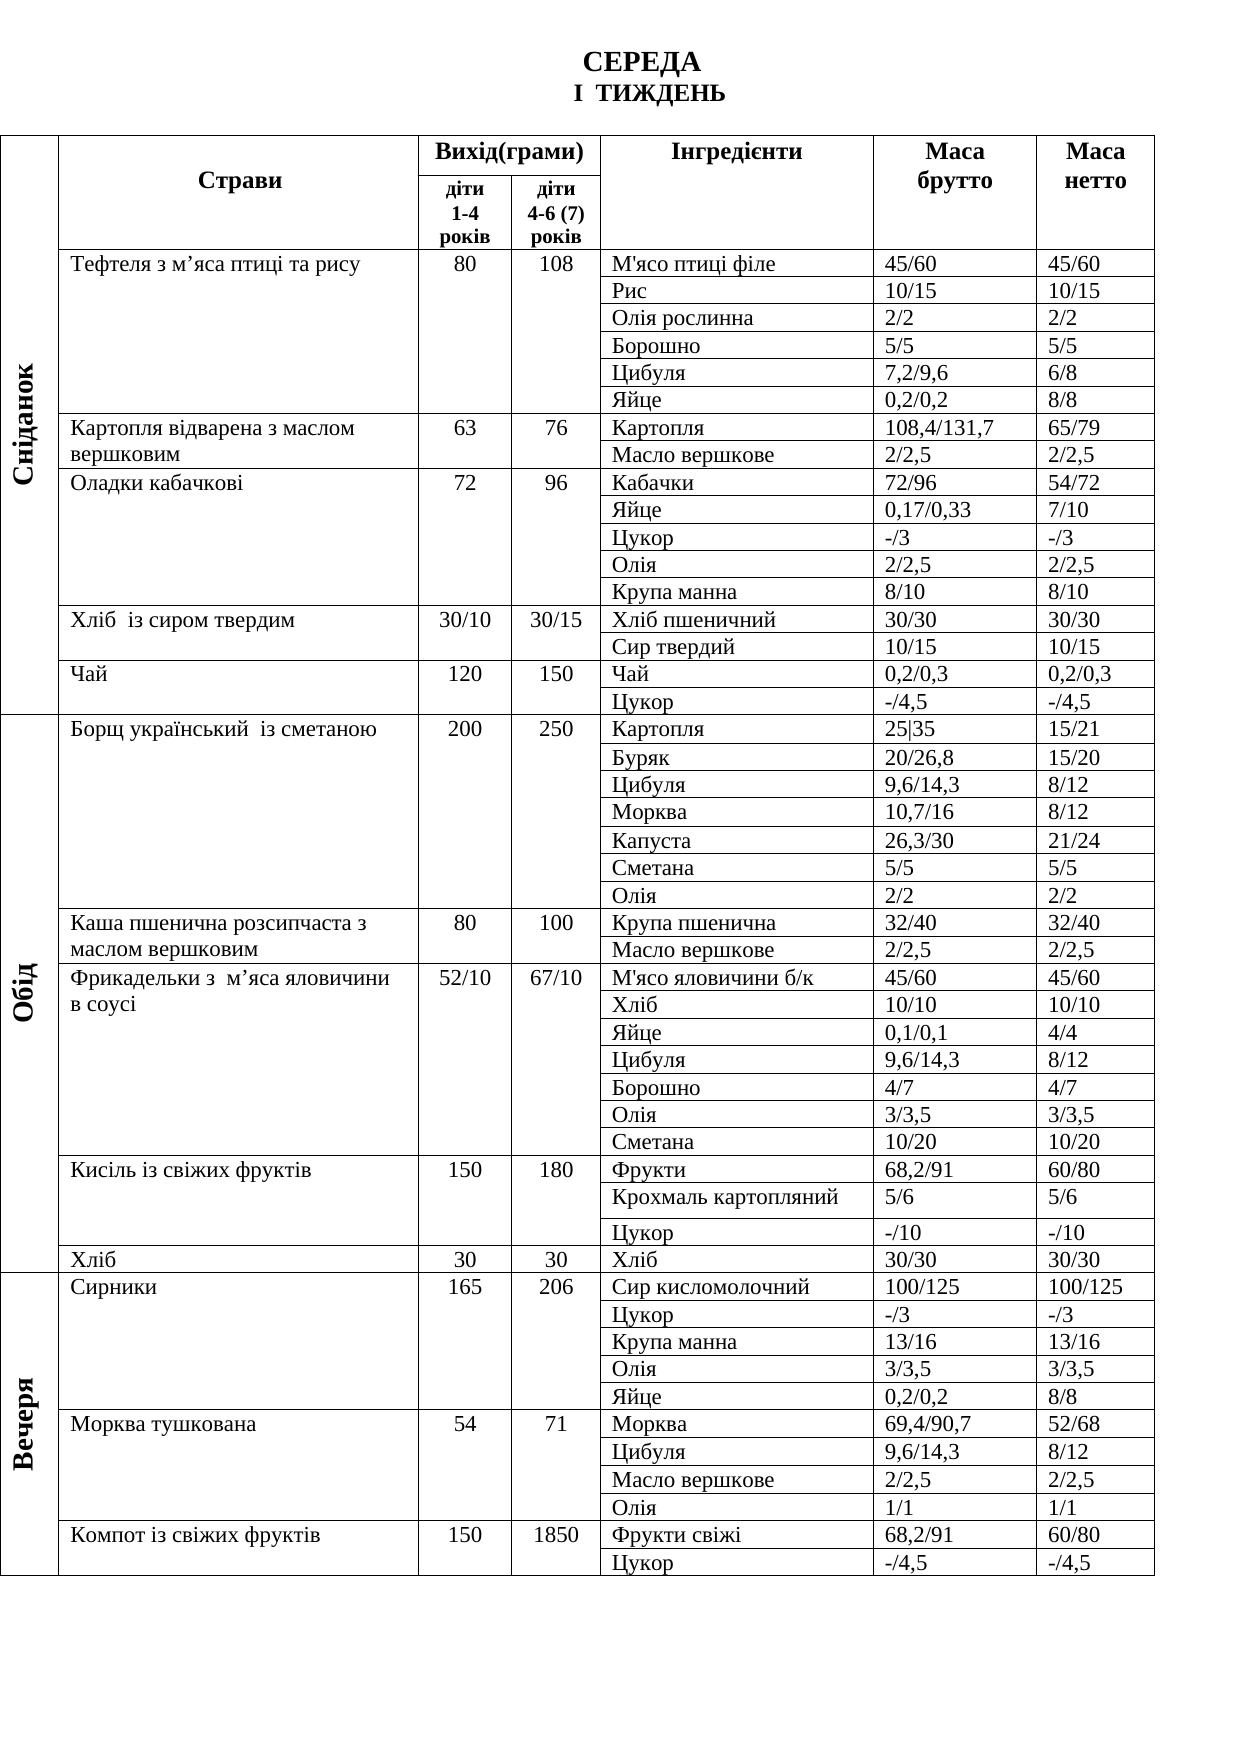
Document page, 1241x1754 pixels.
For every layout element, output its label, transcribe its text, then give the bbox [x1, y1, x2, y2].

table_cell 10/15 [874, 277, 1036, 303]
table_cell 30/15 [512, 606, 600, 659]
table_cell 63 [419, 414, 511, 468]
table_cell 60/80 [1037, 1521, 1154, 1548]
table_cell 13/16 [874, 1328, 1036, 1354]
table_cell Цукор [601, 1301, 873, 1327]
table_cell -/4,5 [1037, 1549, 1154, 1575]
table_cell 3/3,5 [874, 1356, 1036, 1382]
table_cell 32/40 [1037, 909, 1154, 936]
table_cell Крупа манна [601, 1328, 873, 1354]
table_cell 2/2,5 [1037, 441, 1154, 468]
table_cell 6/8 [1037, 359, 1154, 386]
table_cell 9,6/14,3 [874, 1438, 1036, 1464]
table_cell М'ясо яловичини б/к [601, 964, 873, 990]
table_cell Морква [601, 1410, 873, 1437]
table_cell Оладки кабачкові [59, 469, 418, 605]
table_cell 1850 [512, 1521, 600, 1575]
table_header Вихід(грами) [419, 136, 600, 175]
table_cell 5/5 [874, 332, 1036, 358]
table_cell 7,2/9,6 [874, 359, 1036, 386]
table_header Страви [59, 136, 418, 248]
table_cell 25|35 [874, 715, 1036, 742]
table_cell Кисіль із свіжих фруктів [59, 1156, 418, 1245]
table_cell 45/60 [874, 250, 1036, 276]
table_cell 4/7 [874, 1074, 1036, 1100]
table_cell 30/30 [1037, 1246, 1154, 1272]
table_cell 150 [419, 1156, 511, 1245]
table_cell 0,17/0,33 [874, 496, 1036, 522]
table_cell 30/10 [419, 606, 511, 659]
table_cell Хліб [601, 991, 873, 1018]
table_cell 100/125 [874, 1273, 1036, 1300]
table_cell Олія [601, 882, 873, 908]
table_cell 26,3/30 [874, 827, 1036, 853]
table_cell 10/15 [1037, 633, 1154, 659]
table_cell 9,6/14,3 [874, 771, 1036, 797]
table_cell 15/20 [1037, 744, 1154, 770]
table_cell Олія [601, 1494, 873, 1520]
table_cell 8/8 [1037, 1383, 1154, 1409]
table_cell 8/8 [1037, 387, 1154, 413]
table_cell 45/60 [1037, 250, 1154, 276]
table_cell Борошно [601, 332, 873, 358]
table_cell 250 [512, 715, 600, 908]
table_cell 52/10 [419, 964, 511, 1155]
table_cell 60/80 [1037, 1156, 1154, 1182]
table_cell -/4,5 [1037, 688, 1154, 714]
table_cell -/3 [874, 524, 1036, 550]
table_cell Буряк [601, 744, 873, 770]
table_cell 69,4/90,7 [874, 1410, 1036, 1437]
table_cell Цукор [601, 688, 873, 714]
table_cell -/4,5 [874, 688, 1036, 714]
table_cell Масло вершкове [601, 441, 873, 468]
table_cell Картопля відварена з маслом вершковим [59, 414, 418, 468]
table_cell 67/10 [512, 964, 600, 1155]
table_cell 10/15 [874, 633, 1036, 659]
table_cell -/3 [874, 1301, 1036, 1327]
table_cell діти 1-4 років [419, 176, 511, 248]
table_cell Кабачки [601, 469, 873, 495]
table_cell Картопля [601, 414, 873, 440]
table_cell 10,7/16 [874, 798, 1036, 826]
table_cell Цукор [601, 1549, 873, 1575]
table_cell 150 [512, 661, 600, 714]
table_cell 10/20 [1037, 1128, 1154, 1155]
table_cell 21/24 [1037, 827, 1154, 853]
table_cell Фрукти [601, 1156, 873, 1182]
table_cell Крохмаль картопляний [601, 1183, 873, 1217]
table_cell 54/72 [1037, 469, 1154, 495]
table_cell Борщ український із сметаною [59, 715, 418, 908]
table_cell Масло вершкове [601, 937, 873, 963]
table_cell 4/4 [1037, 1019, 1154, 1045]
table_cell 2/2,5 [1037, 1466, 1154, 1492]
table_cell 1/1 [1037, 1494, 1154, 1520]
table_cell 100 [512, 909, 600, 963]
table_cell Хліб із сиром твердим [59, 606, 418, 659]
table_cell Масло вершкове [601, 1466, 873, 1492]
table_cell 72 [419, 469, 511, 605]
table_cell Хліб [59, 1246, 418, 1272]
table_cell 9,6/14,3 [874, 1046, 1036, 1072]
table_cell Тефтеля з м’яса птиці та рису [59, 250, 418, 413]
table_cell 30 [512, 1246, 600, 1272]
table_cell 71 [512, 1410, 600, 1520]
table_cell 206 [512, 1273, 600, 1409]
table_cell 54 [419, 1410, 511, 1520]
table_cell 3/3,5 [1037, 1356, 1154, 1382]
table_cell діти 4-6 (7) років [512, 176, 600, 248]
table_cell Капуста [601, 827, 873, 853]
table_cell Сир твердий [601, 633, 873, 659]
table_cell Яйце [601, 1019, 873, 1045]
table_cell Олія рослинна [601, 304, 873, 331]
table_cell 30/30 [874, 606, 1036, 632]
table_cell Каша пшенична розсипчаста з маслом вершковим [59, 909, 418, 963]
table_cell 180 [512, 1156, 600, 1245]
table_cell 5/5 [1037, 854, 1154, 881]
table_cell 2/2,5 [1037, 937, 1154, 963]
table_cell 2/2 [874, 304, 1036, 331]
table_header Маса брутто [874, 136, 1036, 248]
table_cell 4/7 [1037, 1074, 1154, 1100]
table_cell Чай [59, 661, 418, 714]
table_cell Яйце [601, 387, 873, 413]
table_cell 5/6 [1037, 1183, 1154, 1217]
table_cell 120 [419, 661, 511, 714]
table_cell -/10 [874, 1219, 1036, 1245]
table_header Інгредієнти [601, 136, 873, 248]
table_cell 8/12 [1037, 1046, 1154, 1072]
table_cell 10/10 [1037, 991, 1154, 1018]
table_cell Сирники [59, 1273, 418, 1409]
table_cell Олія [601, 1356, 873, 1382]
table_cell 5/6 [874, 1183, 1036, 1217]
table_cell Цибуля [601, 771, 873, 797]
table_cell Морква [601, 798, 873, 826]
table_cell Картопля [601, 715, 873, 742]
table_cell 68,2/91 [874, 1521, 1036, 1548]
table_cell 45/60 [1037, 964, 1154, 990]
table_cell Яйце [601, 1383, 873, 1409]
table_cell Сметана [601, 1128, 873, 1155]
table_cell Цукор [601, 524, 873, 550]
table_cell М'ясо птиці філе [601, 250, 873, 276]
table_cell 76 [512, 414, 600, 468]
table_cell 0,1/0,1 [874, 1019, 1036, 1045]
table_cell 2/2,5 [874, 551, 1036, 577]
table_cell Олія [601, 551, 873, 577]
table_cell 2/2,5 [874, 1466, 1036, 1492]
table_cell 3/3,5 [1037, 1101, 1154, 1127]
table_header Сніданок [1, 136, 58, 714]
table_cell 3/3,5 [874, 1101, 1036, 1127]
table_cell 2/2,5 [874, 441, 1036, 468]
table_cell 80 [419, 250, 511, 413]
table_cell Хліб [601, 1246, 873, 1272]
table_cell 1/1 [874, 1494, 1036, 1520]
table_cell Сметана [601, 854, 873, 881]
table_cell 0,2/0,3 [874, 661, 1036, 687]
table_cell 8/12 [1037, 798, 1154, 826]
table_cell 5/5 [874, 854, 1036, 881]
table_cell 32/40 [874, 909, 1036, 936]
table_cell -/10 [1037, 1219, 1154, 1245]
table_cell 65/79 [1037, 414, 1154, 440]
table_cell Фрукти свіжі [601, 1521, 873, 1548]
table_cell -/4,5 [874, 1549, 1036, 1575]
table_cell 30 [419, 1246, 511, 1272]
table_cell 68,2/91 [874, 1156, 1036, 1182]
table_cell 15/21 [1037, 715, 1154, 742]
table_cell Компот із свіжих фруктів [59, 1521, 418, 1575]
table_cell 2/2,5 [874, 937, 1036, 963]
table_cell 0,2/0,2 [874, 1383, 1036, 1409]
table_cell 0,2/0,2 [874, 387, 1036, 413]
table_cell Борошно [601, 1074, 873, 1100]
table_cell 8/12 [1037, 1438, 1154, 1464]
table_cell 45/60 [874, 964, 1036, 990]
table_cell Цибуля [601, 359, 873, 386]
table_cell -/3 [1037, 1301, 1154, 1327]
table_cell 96 [512, 469, 600, 605]
table_cell 150 [419, 1521, 511, 1575]
table_cell 2/2 [874, 882, 1036, 908]
table_cell -/3 [1037, 524, 1154, 550]
table_cell 100/125 [1037, 1273, 1154, 1300]
table_cell 8/12 [1037, 771, 1154, 797]
table_cell Обід [1, 715, 58, 1272]
table_cell 2/2 [1037, 304, 1154, 331]
table_cell 13/16 [1037, 1328, 1154, 1354]
table_cell Олія [601, 1101, 873, 1127]
table_cell 8/10 [874, 578, 1036, 605]
table_cell 80 [419, 909, 511, 963]
table_cell 2/2,5 [1037, 551, 1154, 577]
table_cell 0,2/0,3 [1037, 661, 1154, 687]
table_cell Вечеря [1, 1273, 58, 1575]
table_cell Цукор [601, 1219, 873, 1245]
table_cell 30/30 [1037, 606, 1154, 632]
table_cell Цибуля [601, 1438, 873, 1464]
table_cell Цибуля [601, 1046, 873, 1072]
table_header Маса нетто [1037, 136, 1154, 248]
text І ТИЖДЕНЬ [118, 78, 1181, 107]
table_cell 10/15 [1037, 277, 1154, 303]
table_cell Хліб пшеничний [601, 606, 873, 632]
table_cell 7/10 [1037, 496, 1154, 522]
table_cell 10/20 [874, 1128, 1036, 1155]
table_cell 10/10 [874, 991, 1036, 1018]
table_cell Крупа манна [601, 578, 873, 605]
table_cell 5/5 [1037, 332, 1154, 358]
table_cell Крупа пшенична [601, 909, 873, 936]
table_cell 108 [512, 250, 600, 413]
table_cell 20/26,8 [874, 744, 1036, 770]
table_cell Рис [601, 277, 873, 303]
table_cell 52/68 [1037, 1410, 1154, 1437]
table_cell 30/30 [874, 1246, 1036, 1272]
table_cell 8/10 [1037, 578, 1154, 605]
table_cell Яйце [601, 496, 873, 522]
table_cell Фрикадельки з м’яса яловичини в соусі [59, 964, 418, 1155]
text СЕРЕДА [118, 44, 1181, 78]
table_cell 200 [419, 715, 511, 908]
table_cell Морква тушкована [59, 1410, 418, 1520]
table_cell 108,4/131,7 [874, 414, 1036, 440]
table_cell 165 [419, 1273, 511, 1409]
table_cell 2/2 [1037, 882, 1154, 908]
table_cell 72/96 [874, 469, 1036, 495]
table_cell Сир кисломолочний [601, 1273, 873, 1300]
table_cell Чай [601, 661, 873, 687]
